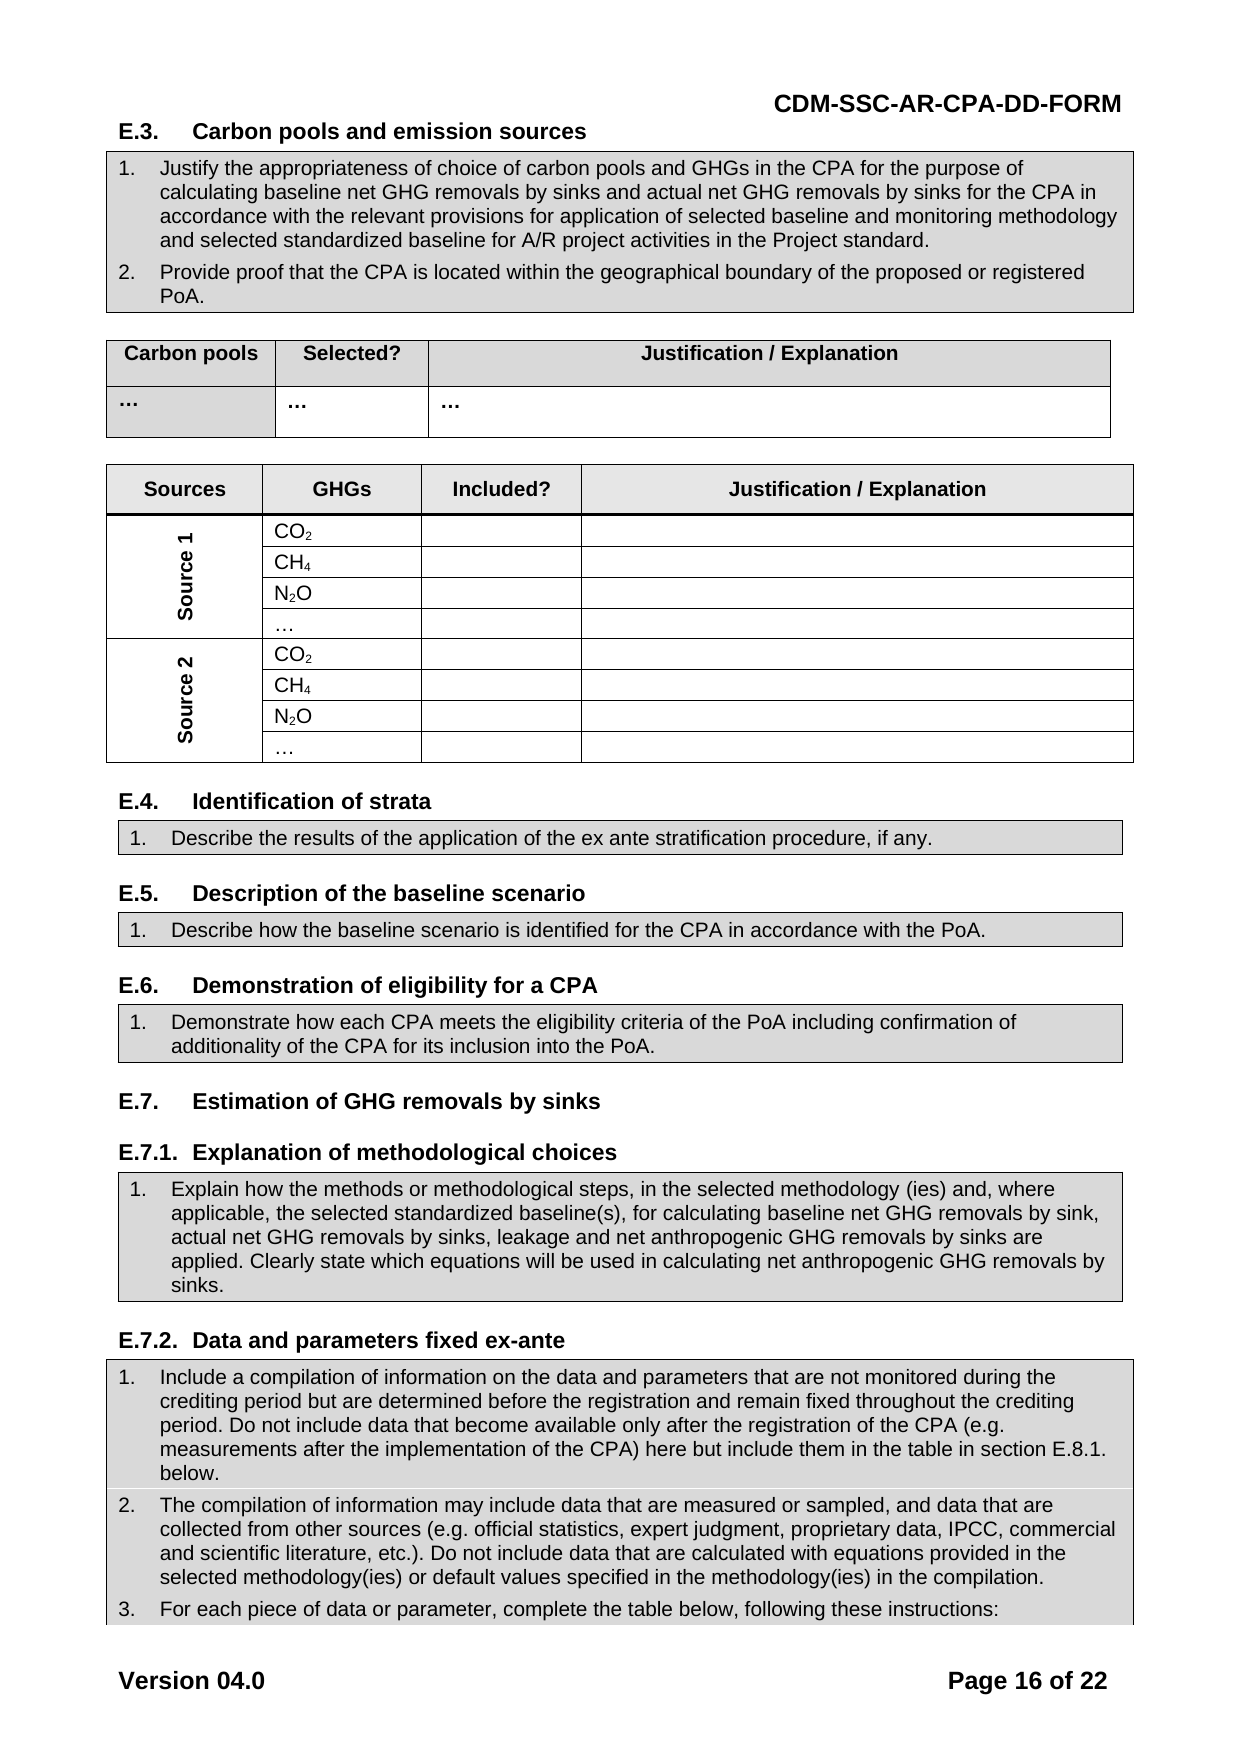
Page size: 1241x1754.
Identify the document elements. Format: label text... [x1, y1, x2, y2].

table_header Justification / Explanation [582, 465, 1133, 513]
table_cell [582, 639, 1133, 669]
list Carbon pools and emission sources [118, 118, 1122, 144]
table_cell [422, 732, 581, 762]
list Demonstration of eligibility for a CPA [118, 972, 1122, 998]
table_cell [582, 701, 1133, 731]
table_cell Source 2 [107, 639, 262, 762]
list Description of the baseline scenario [118, 880, 1122, 906]
table_cell … [107, 387, 275, 437]
table_cell [422, 516, 581, 546]
table_cell Source 1 [107, 516, 262, 638]
table_cell [422, 609, 581, 638]
table_cell [422, 670, 581, 700]
table_cell N2O [263, 578, 421, 607]
table_header Include a compilation of information on the data and parameters that are not monitored during the crediting period but are determined before the registration and remain fixed throughout the crediting period. Do not include data that become available only after the registration of the CPA (e.g. measurements after the implementation of the CPA) here but include them in the table in section E.8.1. below. [107, 1360, 1133, 1488]
table_header Justify the appropriateness of choice of carbon pools and GHGs in the CPA for the purpose of calculating baseline net GHG removals by sinks and actual net GHG removals by sinks for the CPA in accordance with the relevant provisions for application of selected baseline and monitoring methodology and selected standardized baseline for A/R project activities in the Project standard. [107, 152, 1133, 256]
table_cell [422, 639, 581, 669]
table_cell CO2 [263, 516, 421, 546]
table_cell … [263, 609, 421, 638]
table_cell Provide proof that the CPA is located within the geographical boundary of the proposed or registered PoA. [107, 256, 1133, 312]
table_cell CH4 [263, 670, 421, 700]
list Identification of strata [118, 788, 1122, 814]
table_cell For each piece of data or parameter, complete the table below, following these instructions: [107, 1593, 1133, 1625]
table_cell N2O [263, 701, 421, 731]
table_header Justification / Explanation [429, 341, 1110, 386]
table_cell [582, 516, 1133, 546]
table_cell [422, 701, 581, 731]
table_header Demonstrate how each CPA meets the eligibility criteria of the PoA including confirmation of additionality of the CPA for its inclusion into the PoA. [119, 1005, 1122, 1062]
list Explanation of methodological choices [118, 1139, 1122, 1165]
list Estimation of GHG removals by sinks [118, 1088, 1122, 1114]
table_cell [582, 547, 1133, 577]
table_header Explain how the methods or methodological steps, in the selected methodology (ies) and, where applicable, the selected standardized baseline(s), for calculating baseline net GHG removals by sink, actual net GHG removals by sinks, leakage and net anthropogenic GHG removals by sinks are applied. Clearly state which equations will be used in calculating net anthropogenic GHG removals by sinks. [119, 1173, 1122, 1301]
table_header Describe the results of the application of the ex ante stratification procedure, if any. [119, 821, 1122, 854]
table_cell [422, 578, 581, 607]
table_cell [582, 732, 1133, 762]
table_header Describe how the baseline scenario is identified for the CPA in accordance with the PoA. [119, 913, 1122, 946]
table_cell … [276, 387, 428, 437]
table_cell [582, 578, 1133, 607]
table_header GHGs [263, 465, 421, 513]
table_cell … [429, 387, 1110, 437]
table_cell CO2 [263, 639, 421, 669]
table_header Selected? [276, 341, 428, 386]
table_cell … [263, 732, 421, 762]
table_cell [422, 547, 581, 577]
table_cell The compilation of information may include data that are measured or sampled, and data that are collected from other sources (e.g. official statistics, expert judgment, proprietary data, IPCC, commercial and scientific literature, etc.). Do not include data that are calculated with equations provided in the selected methodology(ies) or default values specified in the methodology(ies) in the compilation. [107, 1489, 1133, 1593]
table_cell CH4 [263, 547, 421, 577]
table_header Included? [422, 465, 581, 513]
list Data and parameters fixed ex-ante [118, 1327, 1122, 1353]
table_cell [582, 670, 1133, 700]
table_header Sources [107, 465, 262, 513]
table_header Carbon pools [107, 341, 275, 386]
table_cell [582, 609, 1133, 638]
